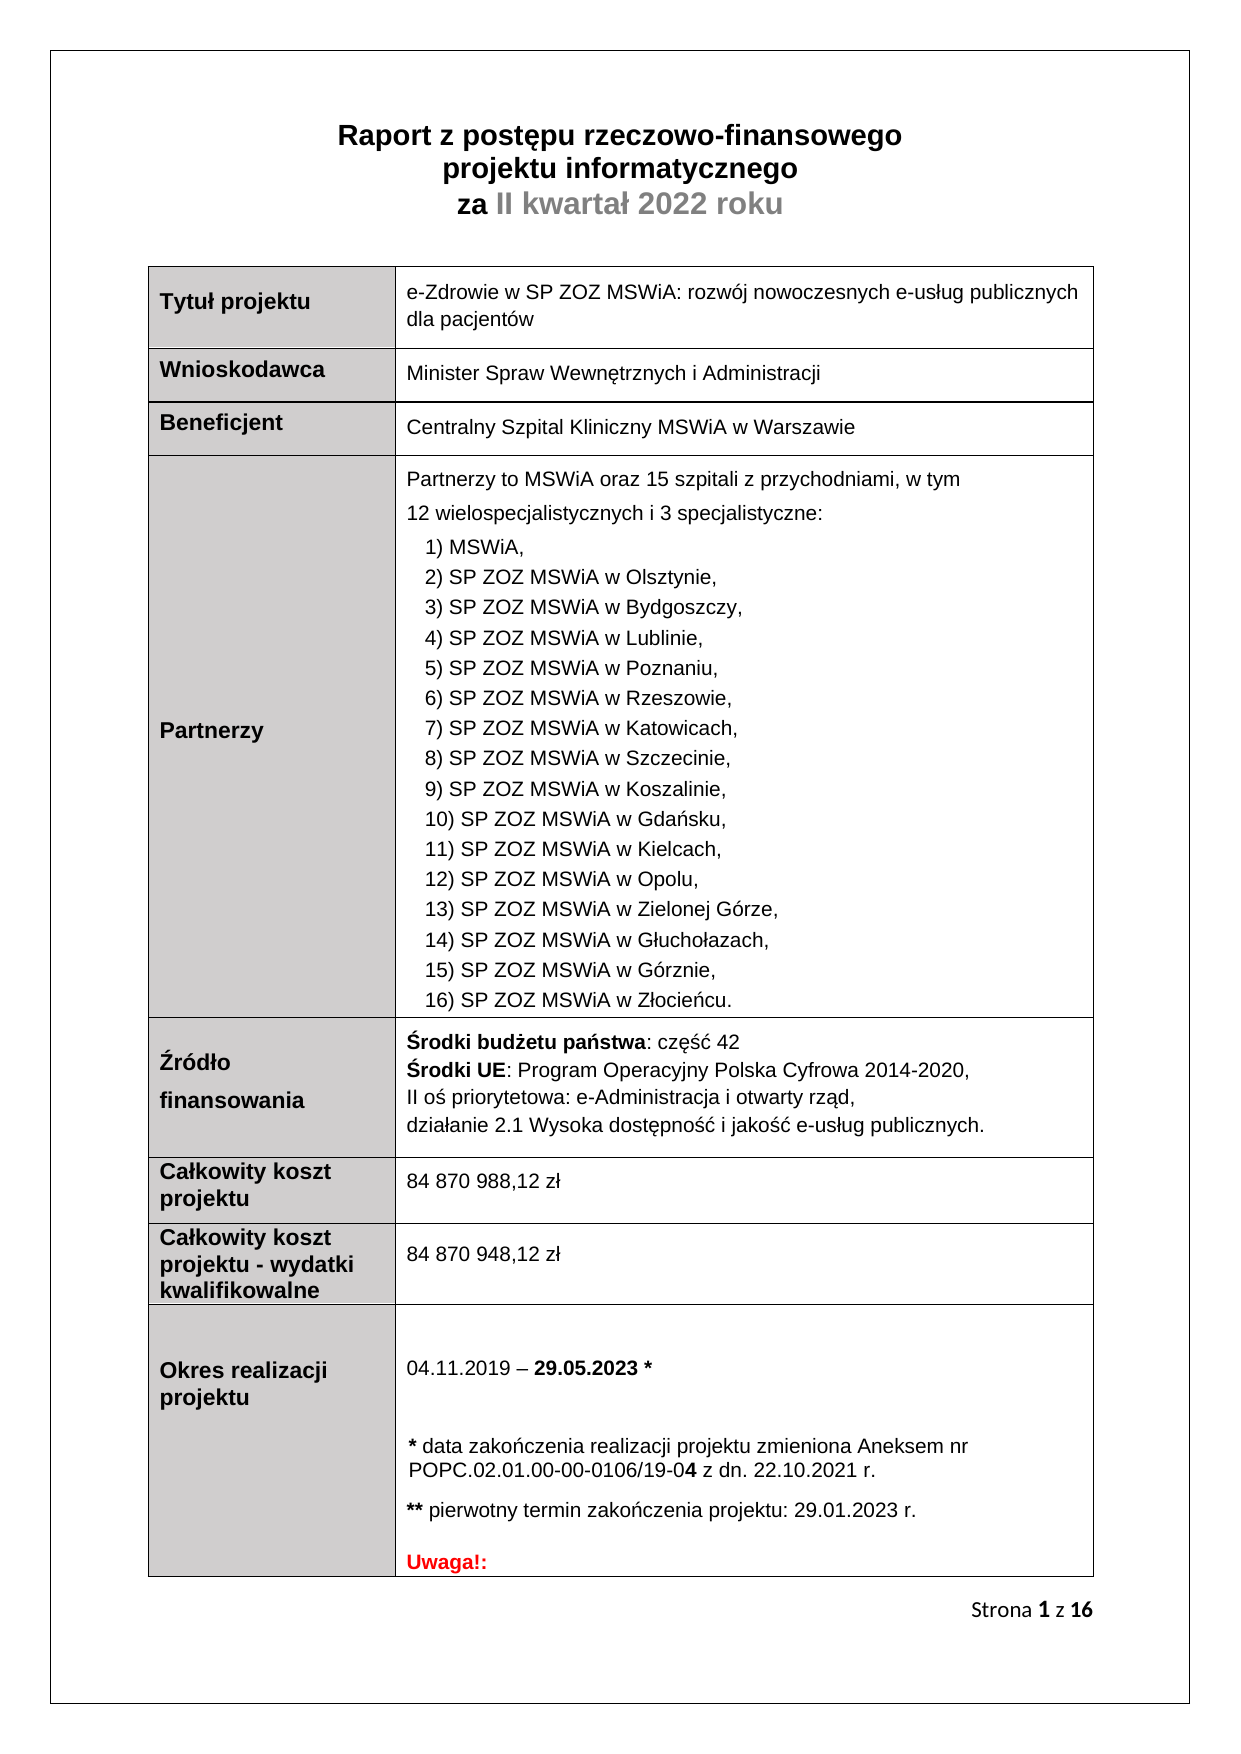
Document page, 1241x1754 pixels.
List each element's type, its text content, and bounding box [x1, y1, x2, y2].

table_header Tytuł projektu [149, 267, 395, 347]
table_cell Wnioskodawca [149, 349, 395, 401]
table_cell Beneficjent [149, 403, 395, 455]
table_cell Centralny Szpital Kliniczny MSWiA w Warszawie [396, 403, 1093, 455]
subtitle Raport z postępu rzeczowo-finansowego [148, 118, 1093, 152]
table_cell Środki budżetu państwa: część 42 Środki UE: Program Operacyjny Polska Cyfrowa 2014-2020, II oś priorytetowa: e-Administracja i otwarty rząd, działanie 2.1 Wysoka dostępność i jakość e-usług publicznych. [396, 1018, 1093, 1157]
table_cell 84 870 948,12 zł [396, 1224, 1093, 1303]
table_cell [396, 1305, 1093, 1576]
table_cell Partnerzy to MSWiA oraz 15 szpitali z przychodniami, w tym 12 wielospecjalistycznych i 3 specjalistyczne: 1) MSWiA, 2) SP ZOZ MSWiA w Olsztynie, 3) SP ZOZ MSWiA w Bydgoszczy, 4) SP ZOZ MSWiA w Lublinie, 5) SP ZOZ MSWiA w Poznaniu, 6) SP ZOZ MSWiA w Rzeszowie, 7) SP ZOZ MSWiA w Katowicach, 8) SP ZOZ MSWiA w Szczecinie, 9) SP ZOZ MSWiA w Koszalinie, 10) SP ZOZ MSWiA w Gdańsku, 11) SP ZOZ MSWiA w Kielcach, 12) SP ZOZ MSWiA w Opolu, 13) SP ZOZ MSWiA w Zielonej Górze, 14) SP ZOZ MSWiA w Głuchołazach, 15) SP ZOZ MSWiA w Górznie, 16) SP ZOZ MSWiA w Złocieńcu. [396, 456, 1093, 1017]
table_cell Partnerzy [149, 456, 395, 1017]
table_cell Źródło finansowania [149, 1018, 395, 1157]
table_cell Minister Spraw Wewnętrznych i Administracji [396, 349, 1093, 401]
table_header e-Zdrowie w SP ZOZ MSWiA: rozwój nowoczesnych e-usług publicznych dla pacjentów [396, 267, 1093, 347]
table_cell Całkowity koszt projektu - wydatki kwalifikowalne [149, 1224, 395, 1303]
subtitle projektu informatycznego [148, 152, 1093, 185]
table_cell 84 870 988,12 zł [396, 1158, 1093, 1223]
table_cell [149, 1305, 395, 1576]
table_cell Całkowity koszt projektu [149, 1158, 395, 1223]
subtitle za II kwartał 2022 roku [148, 185, 1093, 221]
